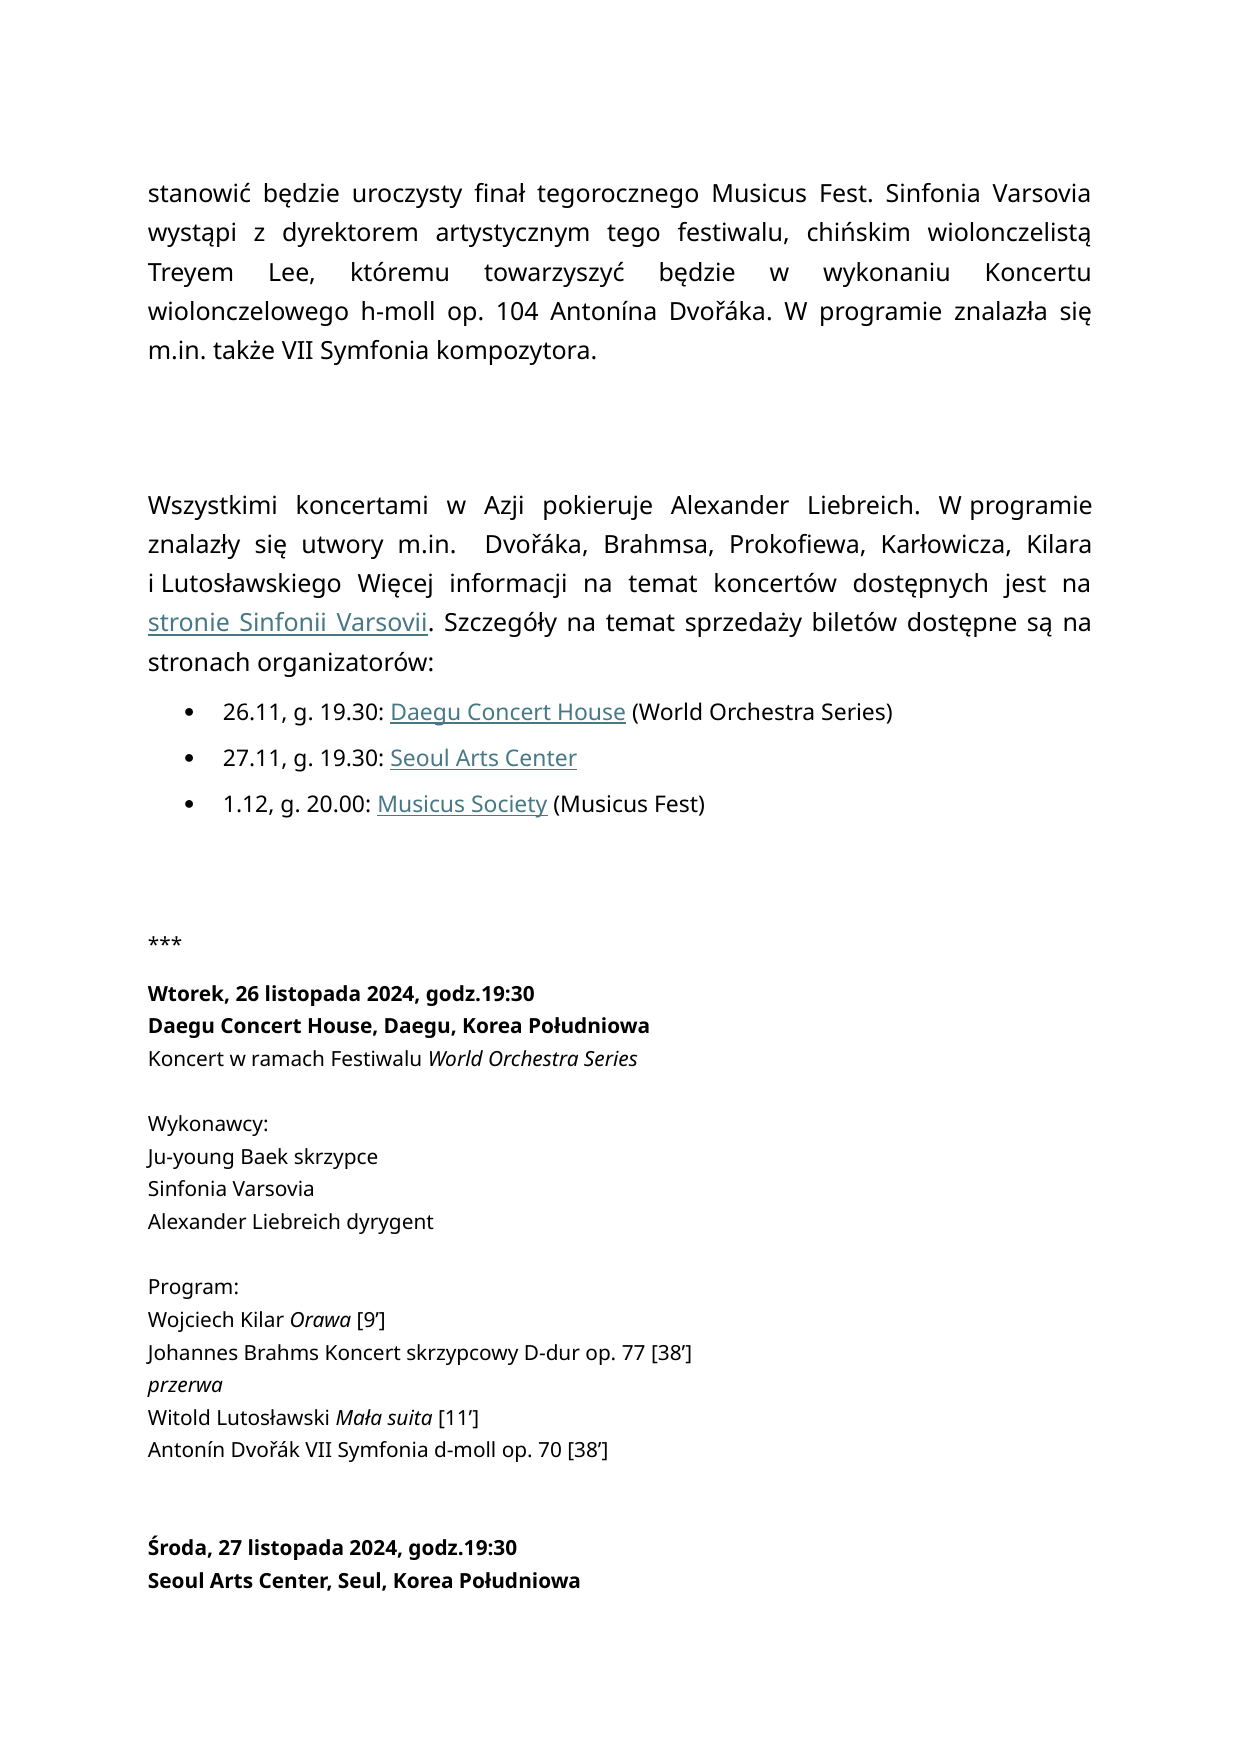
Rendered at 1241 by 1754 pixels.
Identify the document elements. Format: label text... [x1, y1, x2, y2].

text Wtorek, 26 listopada 2024, godz.19:30 [148, 979, 1093, 1007]
text Wszystkimi koncertami w Azji pokieruje Alexander Liebreich. W programie znalazły się utwory m.in. Dvořáka, Brahmsa, Prokofiewa, Karłowicza, Kilara i Lutosławskiego Więcej informacji na temat koncertów dostępnych jest na stronie Sinfonii Varsovii. Szczegóły na temat sprzedaży biletów dostępne są na stronach organizatorów: [148, 488, 1093, 678]
text Daegu Concert House, Daegu, Korea Południowa [148, 1012, 1093, 1040]
list 1.12, g. 20.00: Musicus Society (Musicus Fest) [185, 788, 1093, 820]
list 26.11, g. 19.30: Daegu Concert House (World Orchestra Series) [185, 696, 1093, 727]
text przerwa [148, 1370, 1093, 1399]
text Wykonawcy: [148, 1109, 1093, 1138]
text Sinfonia Varsovia [148, 1174, 1093, 1203]
text Witold Lutosławski Mała suita [11’] [148, 1403, 1093, 1431]
list 27.11, g. 19.30: Seoul Arts Center [185, 742, 1093, 773]
text Środa, 27 listopada 2024, godz.19:30 [148, 1533, 1093, 1562]
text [148, 176, 1093, 367]
text Johannes Brahms Koncert skrzypcowy D-dur op. 77 [38’] [148, 1338, 1093, 1366]
text Program: [148, 1272, 1093, 1301]
text *** [148, 930, 1093, 958]
text Alexander Liebreich dyrygent [148, 1207, 1093, 1236]
text Wojciech Kilar Orawa [9’] [148, 1305, 1093, 1333]
text Koncert w ramach Festiwalu World Orchestra Series [148, 1044, 1093, 1073]
text Antonín Dvořák VII Symfonia d-moll op. 70 [38’] [148, 1435, 1093, 1464]
text Ju-young Baek skrzypce [148, 1142, 1093, 1170]
text Seoul Arts Center, Seul, Korea Południowa [148, 1566, 1093, 1594]
